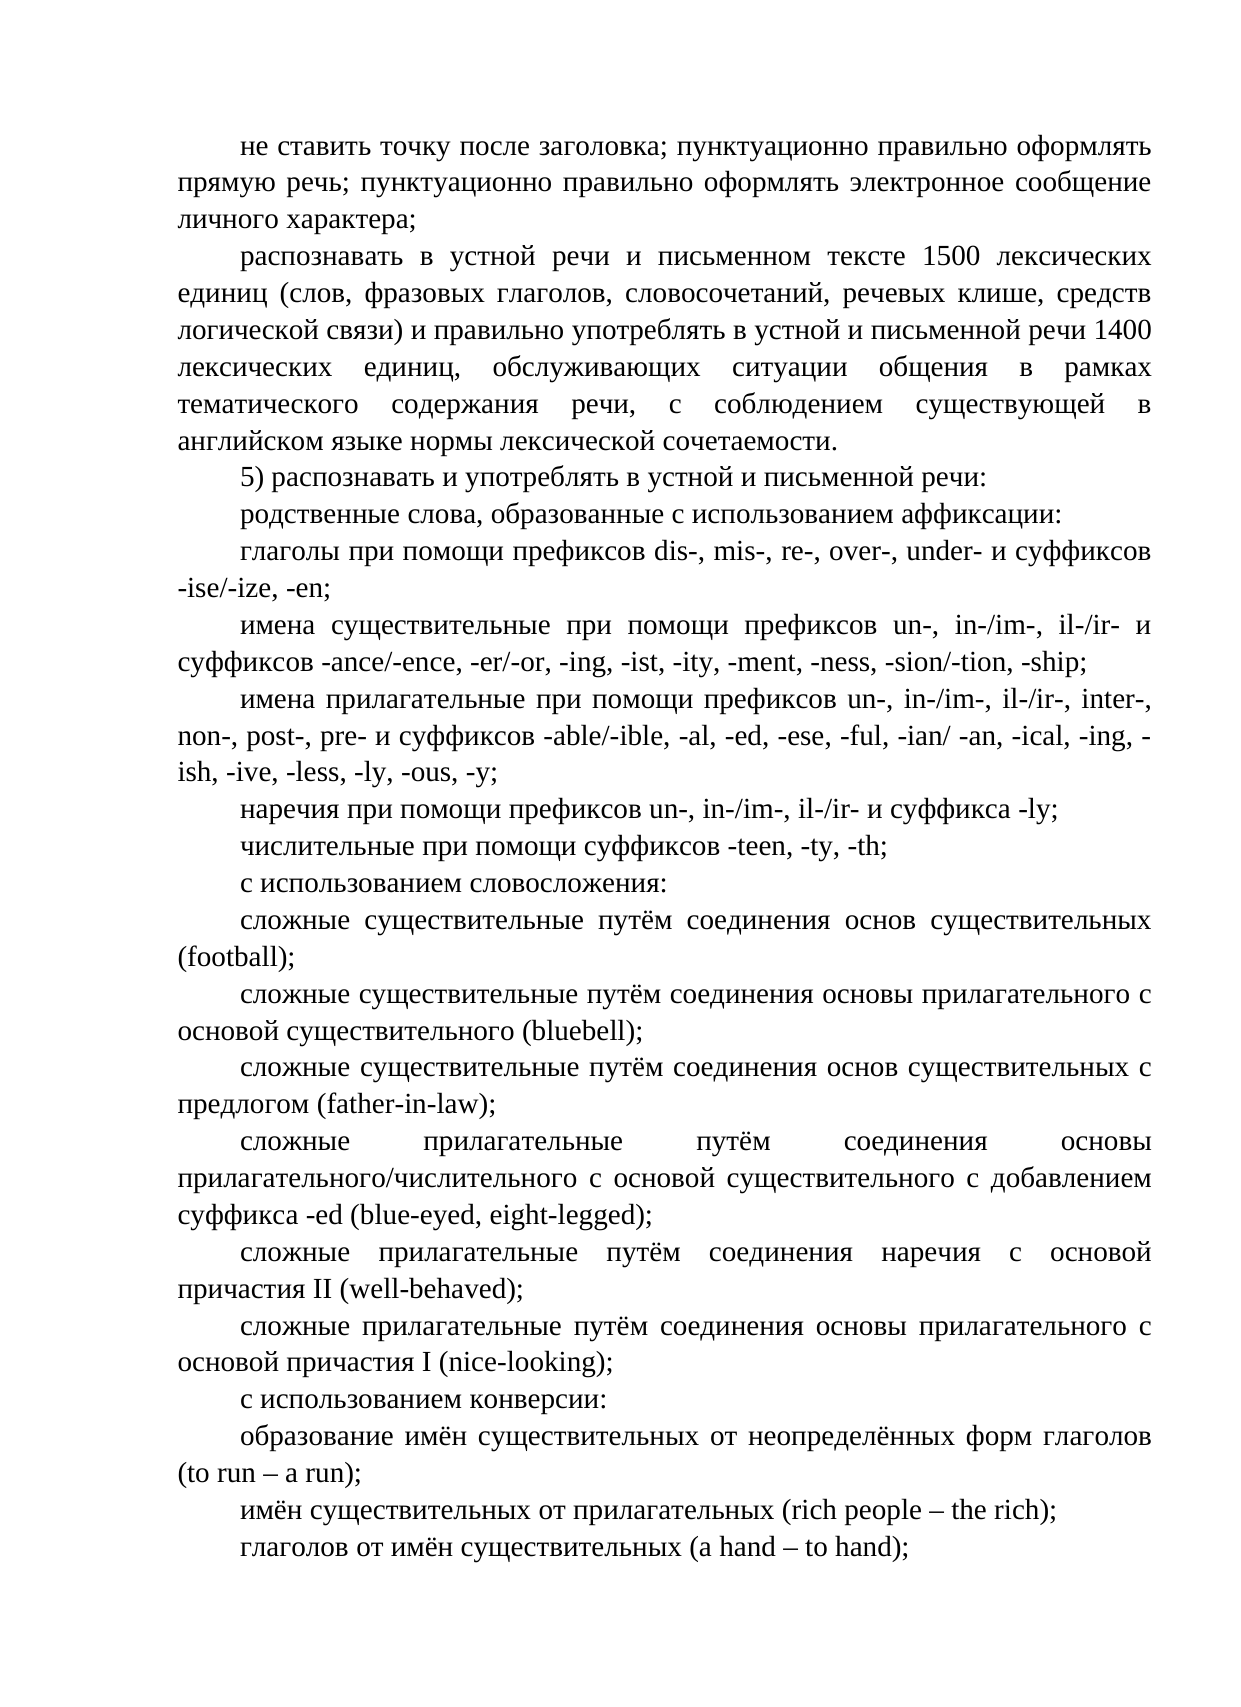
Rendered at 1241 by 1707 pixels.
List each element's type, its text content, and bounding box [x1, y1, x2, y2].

text сложные прилагательные путём соединения основы прилагательного/числительного с основой существительного с добавлением суффикса -ed (blue-eyed, eight-legged); [177, 1123, 1152, 1231]
text сложные существительные путём соединения основ существительных (football); [177, 902, 1152, 972]
text числительные при помощи суффиксов -teen, -ty, -th; [177, 828, 1152, 862]
text с использованием словосложения: [177, 865, 1152, 899]
text с использованием конверсии: [177, 1381, 1152, 1415]
text имён существительных от прилагательных (rich people – the rich); [177, 1492, 1152, 1526]
text сложные прилагательные путём соединения основы прилагательного с основой причастия I (nice-looking); [177, 1308, 1152, 1378]
text 5) распознавать и употреблять в устной и письменной речи: [177, 459, 1152, 493]
text имена существительные при помощи префиксов un-, in-/im-, il-/ir- и суффиксов -ance/-ence, -er/-or, -ing, -ist, -ity, -ment, -ness, -sion/-tion, -ship; [177, 607, 1152, 677]
text глаголы при помощи префиксов dis-, mis-, re-, over-, under- и суффиксов -ise/-ize, -en; [177, 533, 1152, 604]
text наречия при помощи префиксов un-, in-/im-, il-/ir- и суффикса -ly; [177, 791, 1152, 825]
text сложные прилагательные путём соединения наречия с основой причастия II (well-behaved); [177, 1234, 1152, 1304]
text сложные существительные путём соединения основы прилагательного с основой существительного (bluebell); [177, 976, 1152, 1046]
text не ставить точку после заголовка; пунктуационно правильно оформлять прямую речь; пунктуационно правильно оформлять электронное сообщение личного характера; [177, 128, 1152, 235]
text сложные существительные путём соединения основ существительных с предлогом (father-in-law); [177, 1049, 1152, 1120]
text глаголов от имён существительных (a hand – to hand); [177, 1529, 1152, 1562]
text распознавать в устной речи и письменном тексте 1500 лексических единиц (слов, фразовых глаголов, словосочетаний, речевых клише, средств логической связи) и правильно употреблять в устной и письменной речи 1400 лексических единиц, обслуживающих ситуации общения в рамках тематического содержания речи, с соблюдением существующей в английском языке нормы лексической сочетаемости. [177, 238, 1152, 456]
text имена прилагательные при помощи префиксов un-, in-/im-, il-/ir-, inter-, non-, post-, pre- и суффиксов -able/-ible, -al, -ed, -ese, -ful, -ian/ -an, -ical, -ing, -ish, -ive, -less, -ly, -ous, -y; [177, 681, 1152, 788]
text родственные слова, образованные с использованием аффиксации: [177, 496, 1152, 530]
text образование имён существительных от неопределённых форм глаголов (to run – a run); [177, 1418, 1152, 1489]
